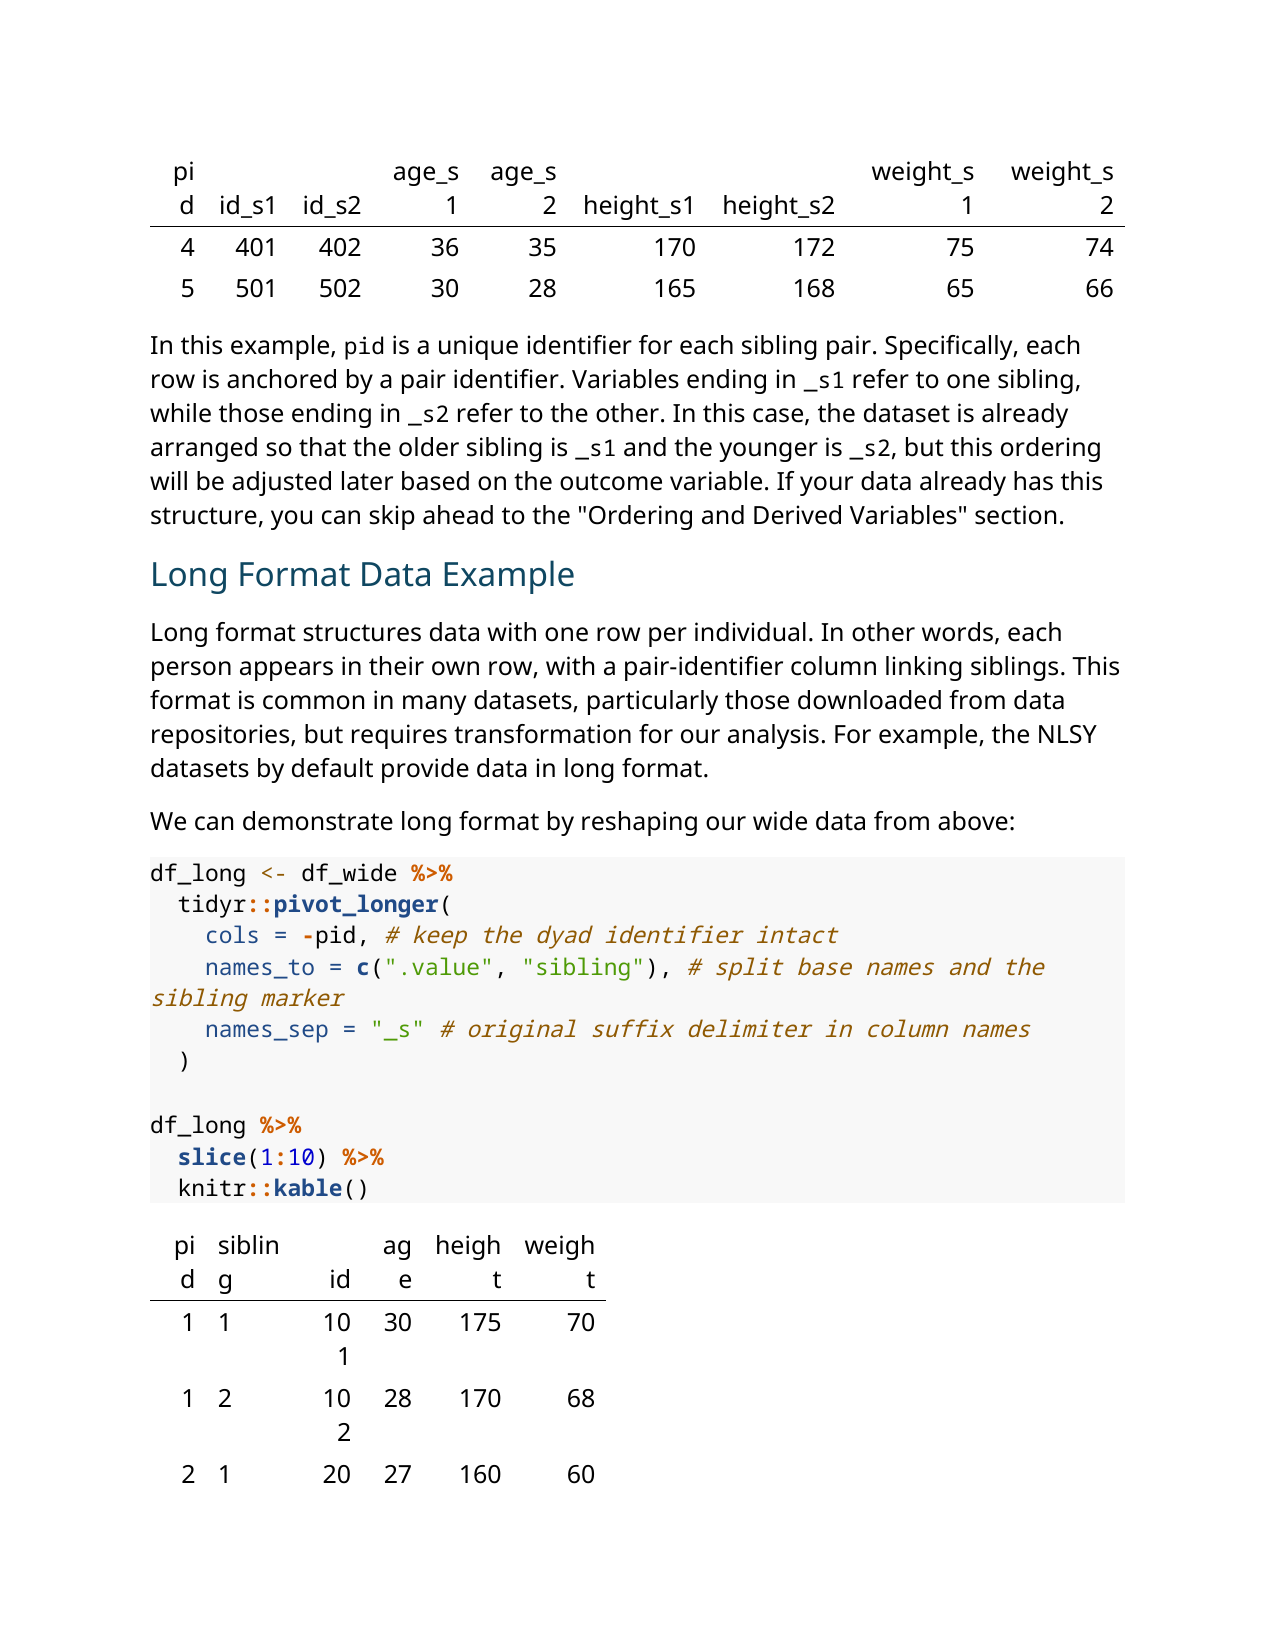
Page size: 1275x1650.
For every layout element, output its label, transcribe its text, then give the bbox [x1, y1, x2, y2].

table_header weight_s2 [986, 150, 1125, 226]
text Long format structures data with one row per individual. In other words, each person appears in their own row, with a pair-identifier column linking siblings. This format is common in many datasets, particularly those downloaded from data repositories, but requires transformation for our analysis. For example, the NLSY datasets by default provide data in long format. [150, 615, 1125, 785]
table_header height [423, 1224, 513, 1300]
table_header id_s1 [206, 150, 289, 226]
table_cell 1 [150, 1301, 206, 1377]
table_cell 30 [373, 267, 470, 309]
table_header age_s2 [470, 150, 568, 226]
text In this example, pid is a unique identifier for each sibling pair. Specifically, each row is anchored by a pair identifier. Variables ending in _s1 refer to one sibling, while those ending in _s2 refer to the other. In this case, the dataset is already arranged so that the older sibling is _s1 and the younger is _s2, but this ordering will be adjusted later based on the outcome variable. If your data already has this structure, you can skip ahead to the "Ordering and Derived Variables" section. [150, 327, 1125, 532]
table_cell 1 [150, 1377, 206, 1452]
table_header pid [150, 1224, 206, 1300]
table_cell 2 [150, 1453, 206, 1494]
table_cell 102 [300, 1377, 362, 1452]
table_header pid [150, 150, 206, 226]
table_cell 65 [846, 267, 986, 309]
table_cell 4 [150, 227, 206, 267]
table_header age_s1 [373, 150, 470, 226]
table_cell 36 [373, 227, 470, 267]
table_cell 70 [513, 1301, 606, 1377]
table_header age [362, 1224, 423, 1300]
table_cell 201 [300, 1453, 362, 1494]
table_cell 5 [150, 267, 206, 309]
table_header height_s1 [568, 150, 707, 226]
table_cell 160 [423, 1453, 513, 1494]
table_cell 101 [300, 1301, 362, 1377]
table_cell 501 [206, 267, 289, 309]
text df_long <- df_wide %>% tidyr::pivot_longer( cols = -pid, # keep the dyad identifier intact names_to = c(".value", "sibling"), # split base names and the sibling marker names_sep = "_s" # original suffix delimiter in column names ) df_long %>% slice(1:10) %>% knitr::kable() [150, 857, 1125, 1203]
table_cell 75 [846, 227, 986, 267]
table_cell 35 [470, 227, 568, 267]
text We can demonstrate long format by reshaping our wide data from above: [150, 804, 1125, 838]
table_cell 1 [206, 1453, 299, 1494]
table_cell 60 [513, 1453, 606, 1494]
table_cell 175 [423, 1301, 513, 1377]
table_cell 68 [513, 1377, 606, 1452]
table_cell 402 [289, 227, 373, 267]
table_cell 172 [707, 227, 846, 267]
table_header weight_s1 [846, 150, 986, 226]
table_cell 170 [568, 227, 707, 267]
table_cell 66 [986, 267, 1125, 309]
table_cell 168 [707, 267, 846, 309]
table_header height_s2 [707, 150, 846, 226]
table_cell 1 [206, 1301, 299, 1377]
table_header weight [513, 1224, 606, 1300]
table_cell 30 [362, 1301, 423, 1377]
table_header id_s2 [289, 150, 373, 226]
table_cell 2 [206, 1377, 299, 1452]
table_cell 28 [470, 267, 568, 309]
table_cell 170 [423, 1377, 513, 1452]
table_cell 502 [289, 267, 373, 309]
table_cell 165 [568, 267, 707, 309]
table_header sibling [206, 1224, 299, 1300]
subtitle Long Format Data Example [150, 551, 1125, 596]
table_cell 74 [986, 227, 1125, 267]
table_cell 28 [362, 1377, 423, 1452]
table_cell 27 [362, 1453, 423, 1494]
table_cell 401 [206, 227, 289, 267]
table_header id [300, 1224, 362, 1300]
